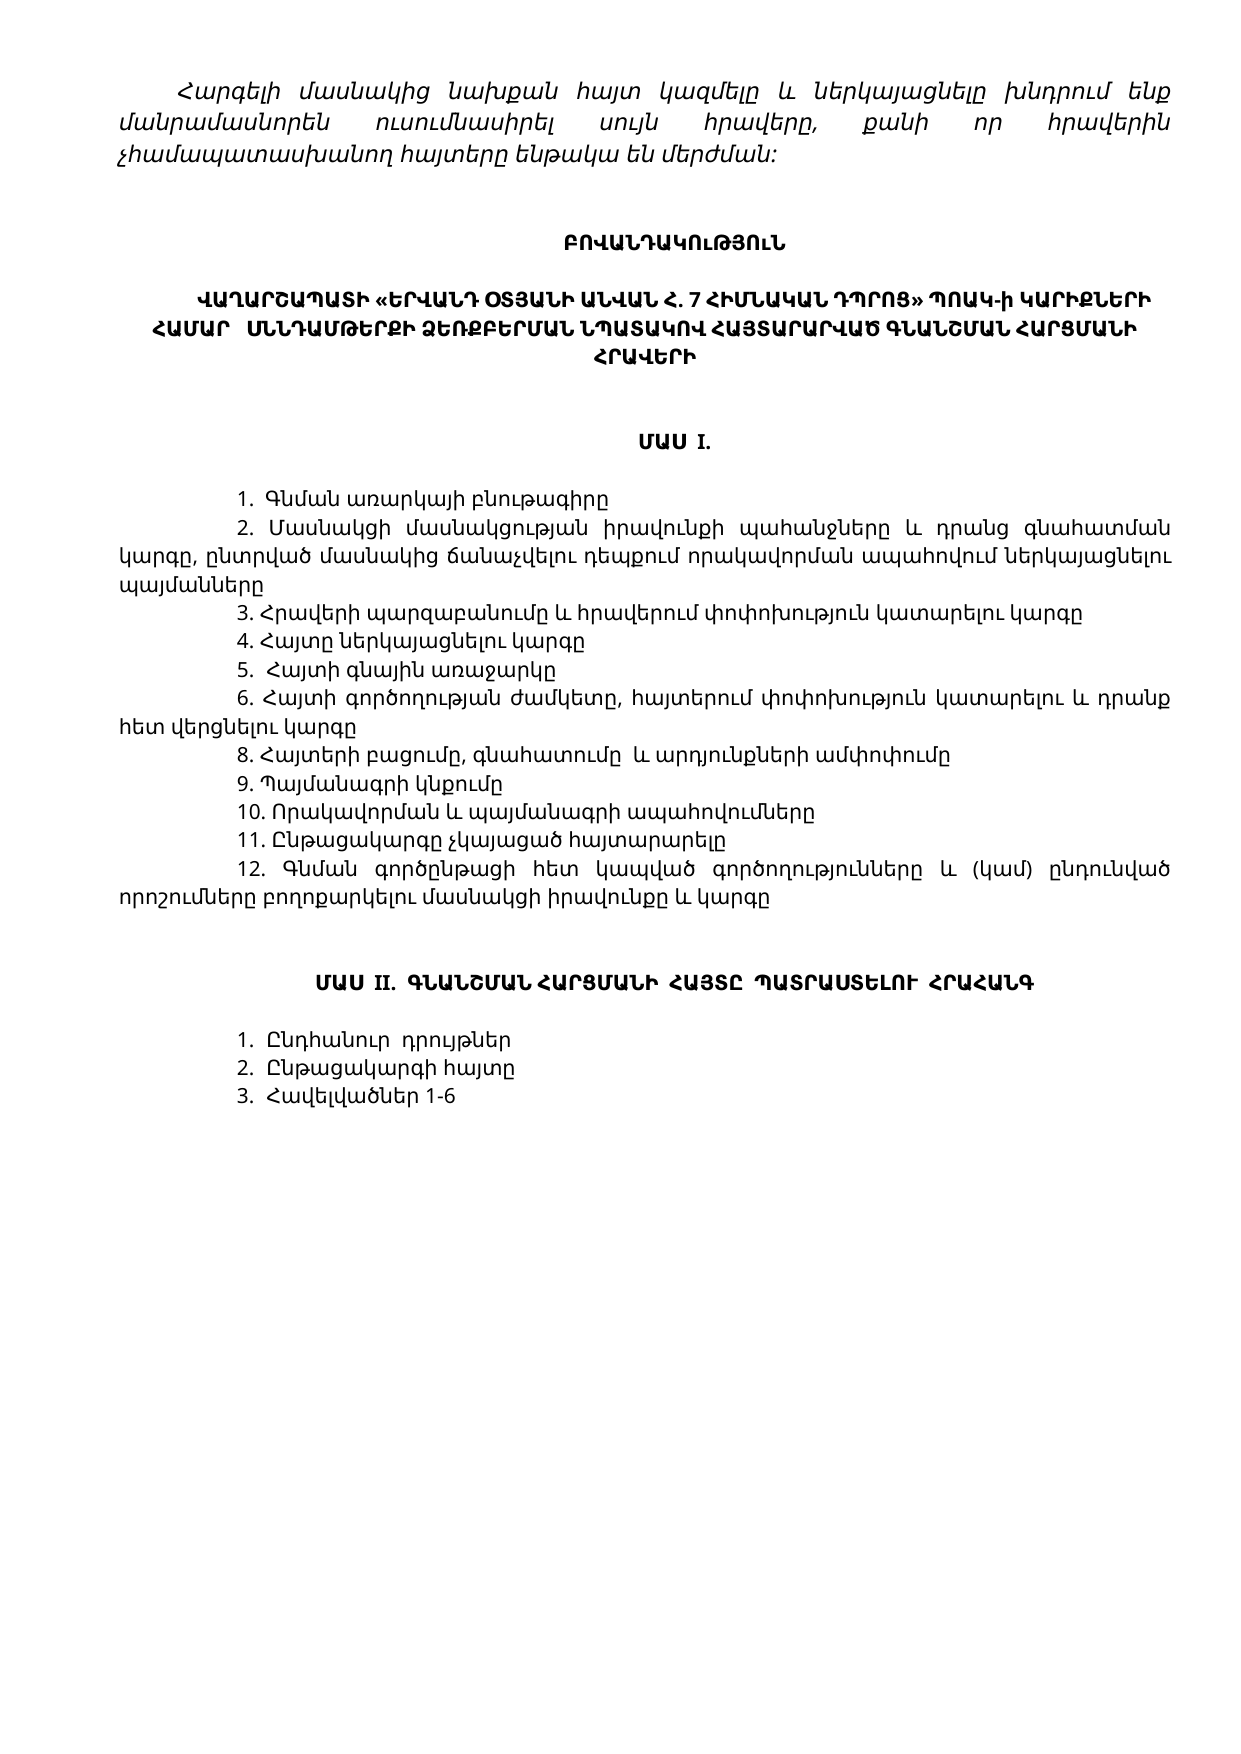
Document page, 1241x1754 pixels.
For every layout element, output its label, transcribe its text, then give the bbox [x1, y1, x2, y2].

text 4. Հայտը ներկայացնելու կարգը [118, 627, 1171, 655]
text 9. Պայմանագրի կնքումը [118, 769, 1171, 797]
text 3. Հրավերի պարզաբանումը և հրավերում փոփոխություն կատարելու կարգը [118, 598, 1171, 627]
text 10. Որակավորման և պայմանագրի ապահովումները [118, 797, 1171, 826]
text 5. Հայտի գնային առաջարկը [118, 655, 1171, 683]
text Հարգելի մասնակից նախքան հայտ կազմելը և ներկայացնելը խնդրում ենք մանրամասնորեն ուսումնասիրել սույն հրավերը, քանի որ հրավերին չհամապատասխանող հայտերը ենթակա են մերժման: [118, 75, 1171, 169]
text 11. Ընթացակարգը չկայացած հայտարարելը [118, 826, 1171, 854]
text ԲՈՎԱՆԴԱԿՈւԹՅՈւՆ [118, 228, 1171, 257]
text ՄԱՍ I. [118, 427, 1171, 456]
text 3. Հավելվածներ 1-6 [118, 1082, 1171, 1110]
text ՎԱՂԱՐՇԱՊԱՏԻ «ԵՐՎԱՆԴ ՕՏՅԱՆԻ ԱՆՎԱՆ Հ. 7 ՀԻՄՆԱԿԱՆ ԴՊՐՈՑ» ՊՈԱԿ-ի ԿԱՐԻՔՆԵՐԻ ՀԱՄԱՐ ՍՆՆԴԱՄԹԵՐՔԻ ՁԵՌՔԲԵՐՄԱՆ ՆՊԱՏԱԿՈՎ ՀԱՅՏԱՐԱՐՎԱԾ ԳՆԱՆՇՄԱՆ ՀԱՐՑՄԱՆԻ ՀՐԱՎԵՐԻ [118, 285, 1171, 371]
text 6. Հայտի գործողության ժամկետը, հայտերում փոփոխություն կատարելու և դրանք հետ վերցնելու կարգը [118, 683, 1171, 740]
text 1. Ընդհանուր դրույթներ [118, 1025, 1171, 1053]
text 2. Ընթացակարգի հայտը [118, 1053, 1171, 1082]
text 2. Մասնակցի մասնակցության իրավունքի պահանջները և դրանց գնահատման կարգը, ընտրված մասնակից ճանաչվելու դեպքում որակավորման ապահովում ներկայացնելու պայմանները [118, 513, 1171, 598]
text 12. Գնման գործընթացի հետ կապված գործողությունները և (կամ) ընդունված որոշումները բողոքարկելու մասնակցի իրավունքը և կարգը [118, 854, 1171, 911]
text 8. Հայտերի բացումը, գնահատումը և արդյունքների ամփոփումը [118, 740, 1171, 769]
text ՄԱՍ II. ԳՆԱՆՇՄԱՆ ՀԱՐՑՄԱՆԻ ՀԱՅՏԸ ՊԱՏՐԱՍՏԵԼՈՒ ՀՐԱՀԱՆԳ [118, 968, 1171, 996]
text 1. Գնման առարկայի բնութագիրը [118, 484, 1171, 513]
